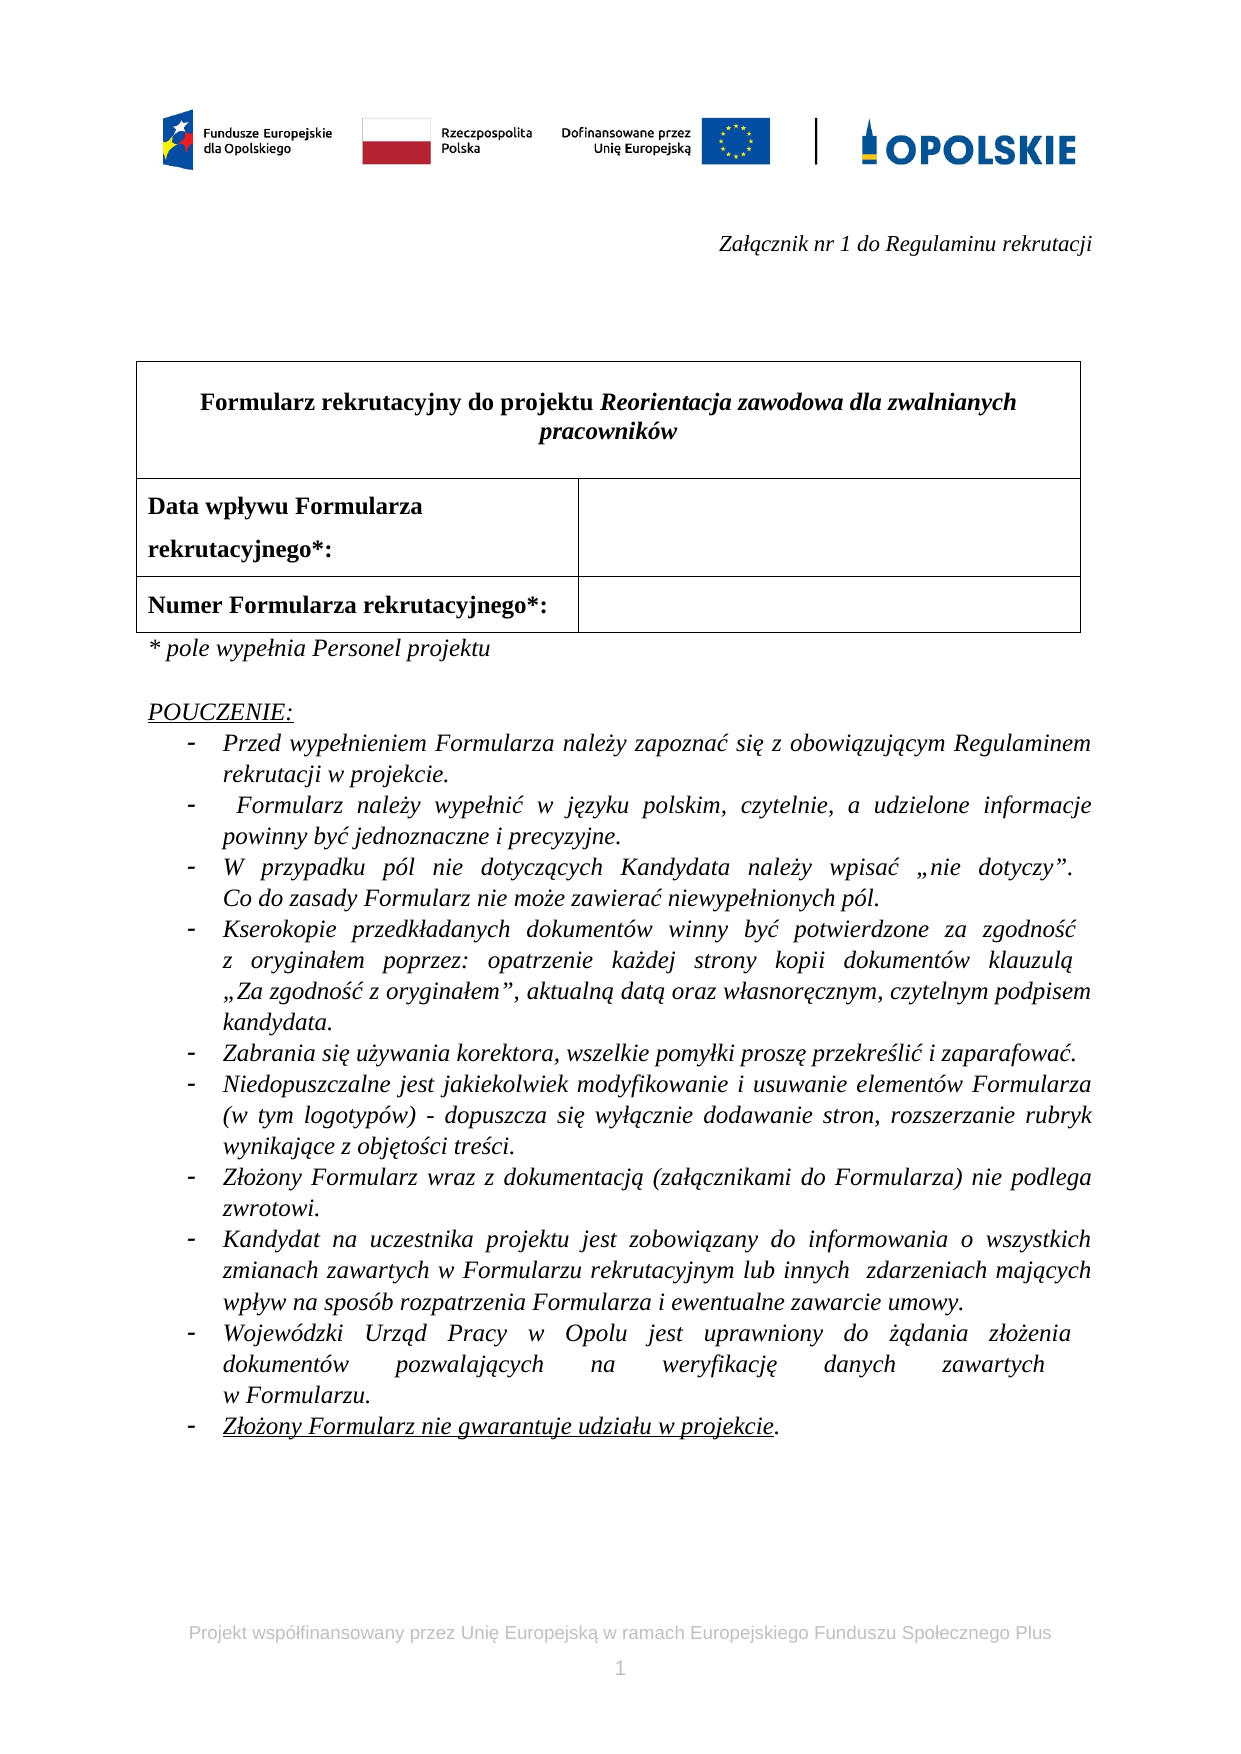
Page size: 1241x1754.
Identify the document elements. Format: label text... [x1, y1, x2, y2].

list Kserokopie przedkładanych dokumentów winny być potwierdzone za zgodność z oryginałem poprzez: opatrzenie każdej strony kopii dokumentów klauzulą „Za zgodność z oryginałem”, aktualną datą oraz własnoręcznym, czytelnym podpisem kandydata. [185, 914, 1092, 1036]
list Wojewódzki Urząd Pracy w Opolu jest uprawniony do żądania złożenia dokumentów pozwalających na weryfikację danych zawartych w Formularzu. [185, 1318, 1092, 1408]
picture [147, 90, 1092, 187]
list Przed wypełnieniem Formularza należy zapoznać się z obowiązującym Regulaminem rekrutacji w projekcie. [185, 728, 1092, 788]
table_cell Data wpływu Formularza rekrutacyjnego*: [137, 479, 578, 576]
list Kandydat na uczestnika projektu jest zobowiązany do informowania o wszystkich zmianach zawartych w Formularzu rekrutacyjnym lub innych zdarzeniach mających wpływ na sposób rozpatrzenia Formularza i ewentualne zawarcie umowy. [185, 1224, 1092, 1315]
table_cell [579, 479, 1080, 576]
text POUCZENIE: [148, 697, 1092, 726]
list W przypadku pól nie dotyczących Kandydata należy wpisać „nie dotyczy”. Co do zasady Formularz nie może zawierać niewypełnionych pól. [185, 852, 1092, 912]
list Formularz należy wypełnić w języku polskim, czytelnie, a udzielone informacje powinny być jednoznaczne i precyzyjne. [185, 790, 1092, 850]
list Złożony Formularz wraz z dokumentacją (załącznikami do Formularza) nie podlega zwrotowi. [185, 1162, 1092, 1222]
table_cell Numer Formularza rekrutacyjnego*: [137, 577, 578, 632]
list Złożony Formularz nie gwarantuje udziału w projekcie. [185, 1411, 1092, 1439]
list Załącznik nr 1 do Regulaminu rekrutacji [223, 230, 1092, 256]
text * pole wypełnia Personel projektu [148, 633, 1092, 661]
table_cell [579, 577, 1080, 632]
list Zabrania się używania korektora, wszelkie pomyłki proszę przekreślić i zaparafować. [185, 1038, 1092, 1067]
list Niedopuszczalne jest jakiekolwiek modyfikowanie i usuwanie elementów Formularza (w tym logotypów) - dopuszcza się wyłącznie dodawanie stron, rozszerzanie rubryk wynikające z objętości treści. [185, 1069, 1092, 1160]
table_header Formularz rekrutacyjny do projektu Reorientacja zawodowa dla zwalnianych pracowników [137, 362, 1080, 478]
